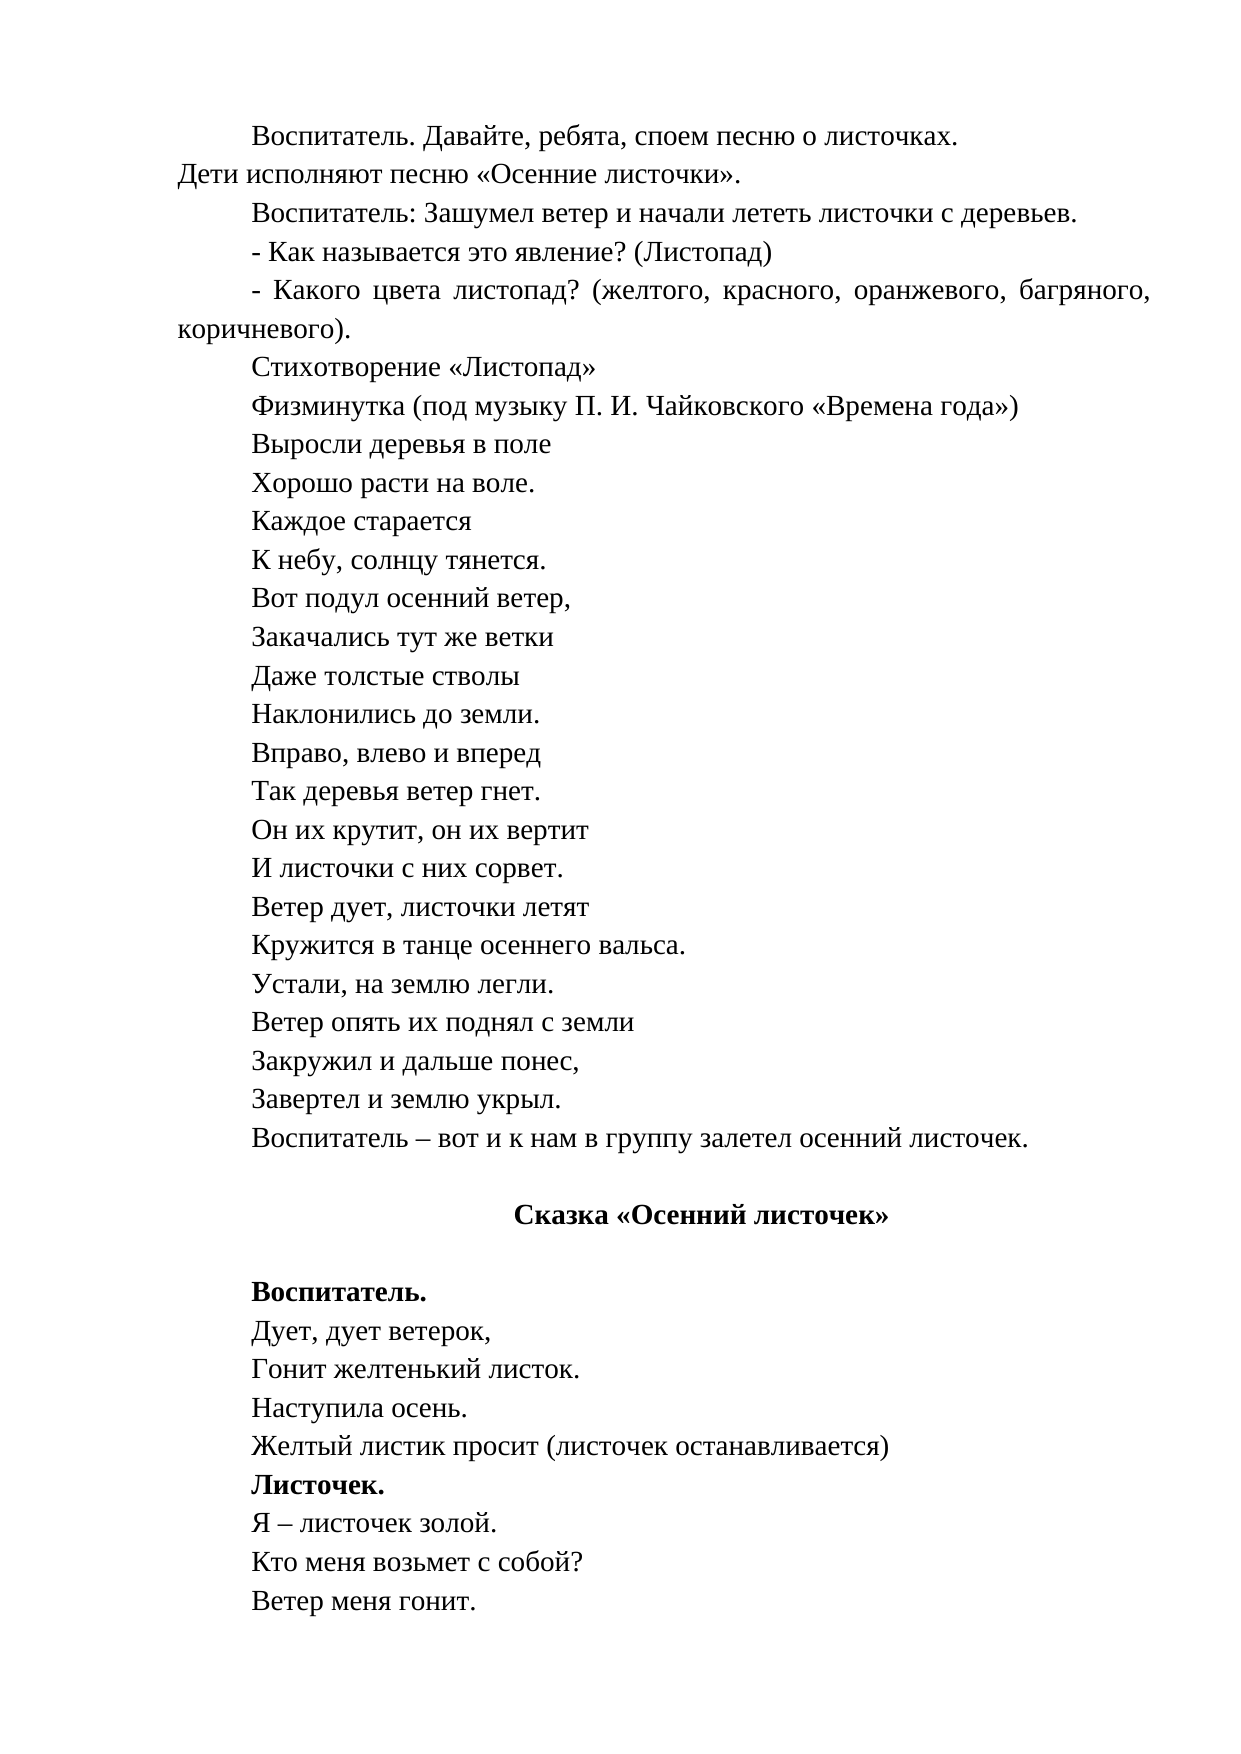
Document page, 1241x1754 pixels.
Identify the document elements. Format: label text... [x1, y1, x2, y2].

text Я – листочек золой. [177, 1506, 1152, 1539]
text Гонит желтенький листок. [177, 1351, 1152, 1385]
text Хорошо расти на воле. [177, 465, 1152, 498]
text Воспитатель. Давайте, ребята, споем песню о листочках. [177, 118, 1152, 152]
text Кто меня возьмет с собой? [177, 1544, 1152, 1578]
text Завертел и землю укрыл. [177, 1082, 1152, 1115]
text Выросли деревья в поле [177, 426, 1152, 460]
text Листочек. [177, 1467, 1152, 1501]
text Желтый листик просит (листочек останавливается) [177, 1428, 1152, 1462]
text Ветер опять их поднял с земли [177, 1004, 1152, 1038]
text Закружил и дальше понес, [177, 1043, 1152, 1077]
text Даже толстые стволы [177, 658, 1152, 691]
text Так деревья ветер гнет. [177, 773, 1152, 807]
text - Какого цвета листопад? (желтого, красного, оранжевого, багряного, коричневого). [177, 272, 1152, 344]
text Закачались тут же ветки [177, 619, 1152, 653]
text И листочки с них сорвет. [177, 850, 1152, 884]
text Он их крутит, он их вертит [177, 812, 1152, 845]
text Вот подул осенний ветер, [177, 581, 1152, 614]
text К небу, солнцу тянется. [177, 542, 1152, 576]
text Воспитатель. [177, 1274, 1152, 1308]
text Каждое старается [177, 503, 1152, 537]
text Кружится в танце осеннего вальса. [177, 927, 1152, 961]
text Воспитатель: Зашумел ветер и начали лететь листочки с деревьев. [177, 195, 1152, 229]
text Наступила осень. [177, 1390, 1152, 1423]
text Ветер меня гонит. [177, 1583, 1152, 1616]
text Воспитатель – вот и к нам в группу залетел осенний листочек. [177, 1120, 1152, 1154]
text Ветер дует, листочки летят [177, 889, 1152, 922]
text Сказка «Осенний листочек» [177, 1197, 1152, 1231]
text Стихотворение «Листопад» [177, 349, 1152, 383]
text Наклонились до земли. [177, 696, 1152, 730]
text Дети исполняют песню «Осенние листочки». [177, 157, 1152, 190]
text Вправо, влево и вперед [177, 735, 1152, 768]
text Устали, на землю легли. [177, 966, 1152, 999]
text Дует, дует ветерок, [177, 1313, 1152, 1346]
text Физминутка (под музыку П. И. Чайковского «Времена года») [177, 388, 1152, 421]
text - Как называется это явление? (Листопад) [177, 234, 1152, 267]
